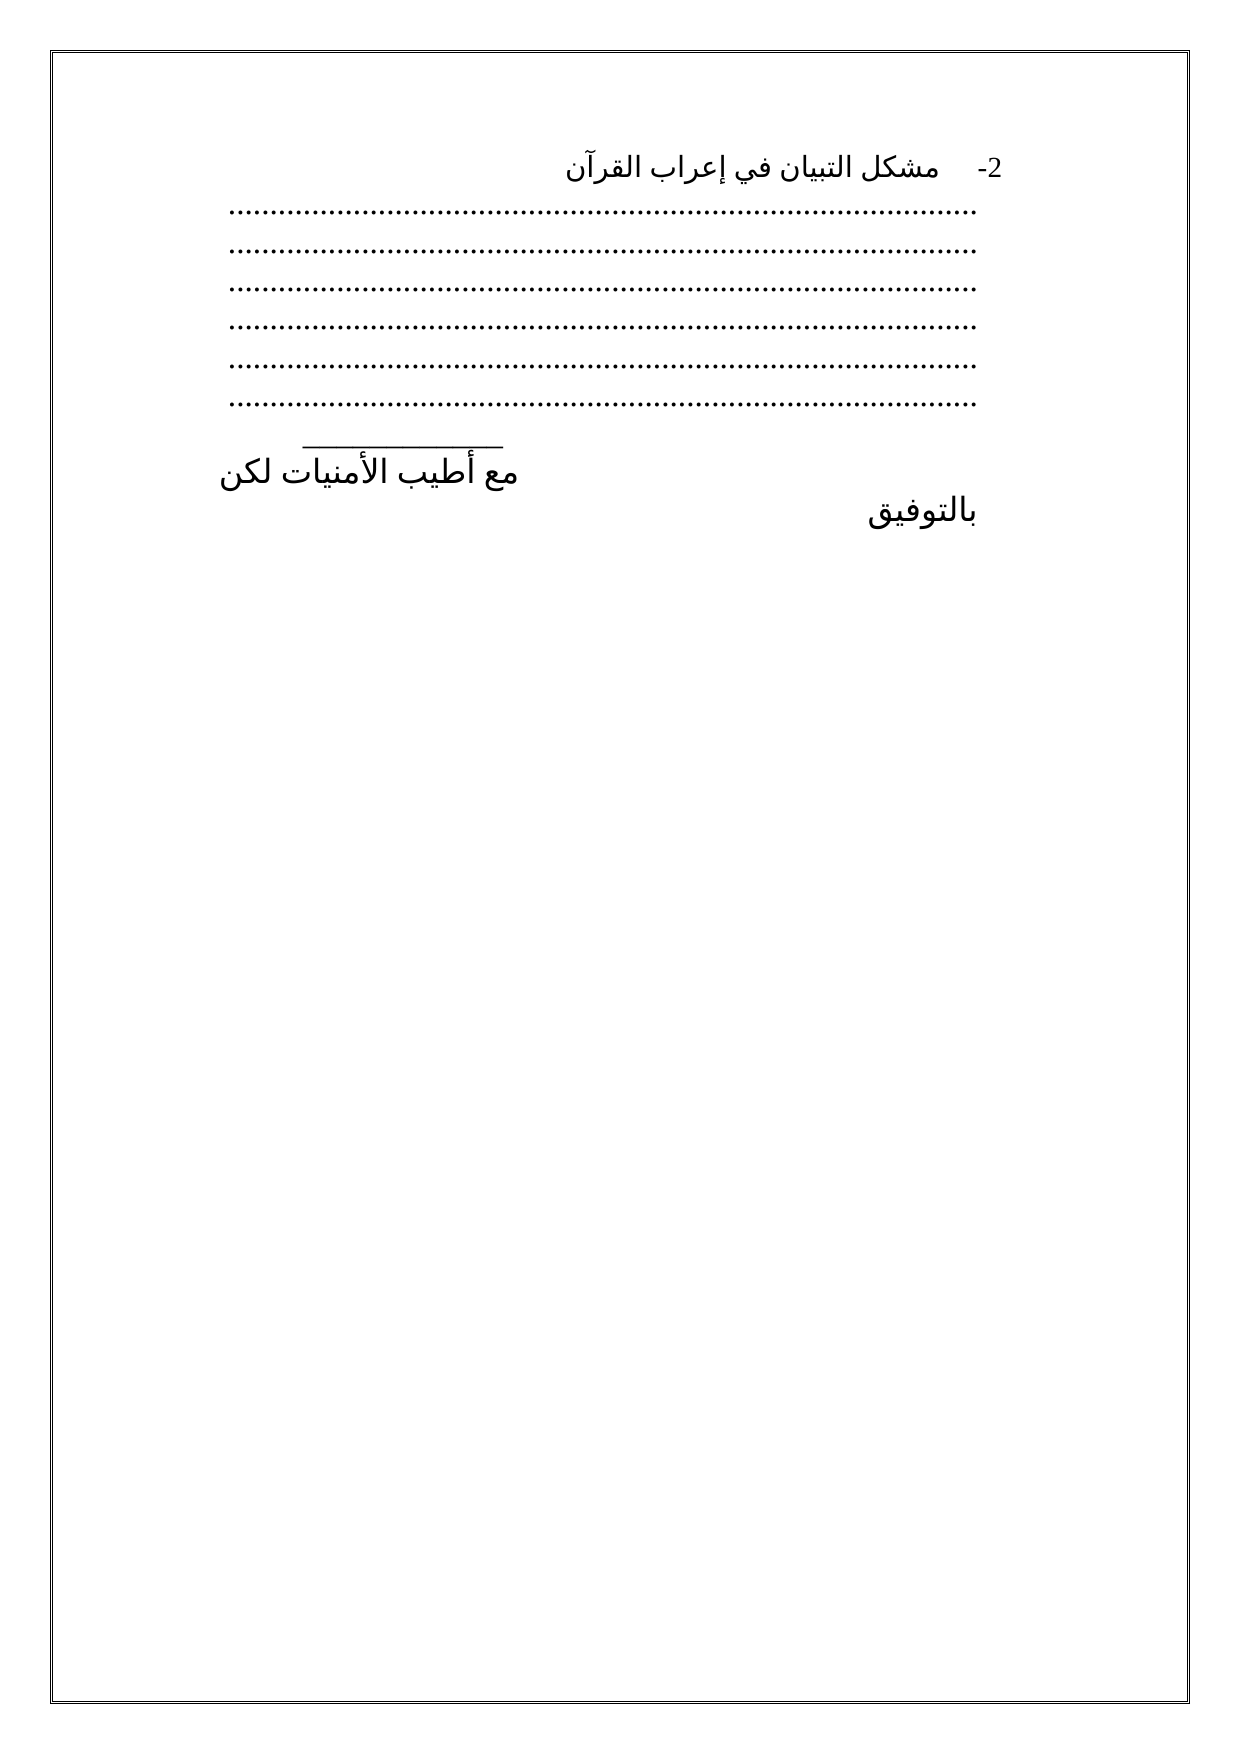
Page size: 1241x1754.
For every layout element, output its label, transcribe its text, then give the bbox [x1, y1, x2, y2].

text مع أطيب الأمنيات لكن بالتوفيق [187, 452, 978, 528]
text ____________ [187, 413, 1053, 452]
text .......................................................................................... [187, 222, 978, 260]
text .......................................................................................... [187, 337, 978, 375]
text .......................................................................................... [187, 183, 978, 222]
text .......................................................................................... [187, 260, 978, 298]
text .......................................................................................... [187, 298, 978, 337]
text .......................................................................................... [187, 375, 978, 413]
list مشكل التبيان في إعراب القرآن [187, 150, 978, 183]
